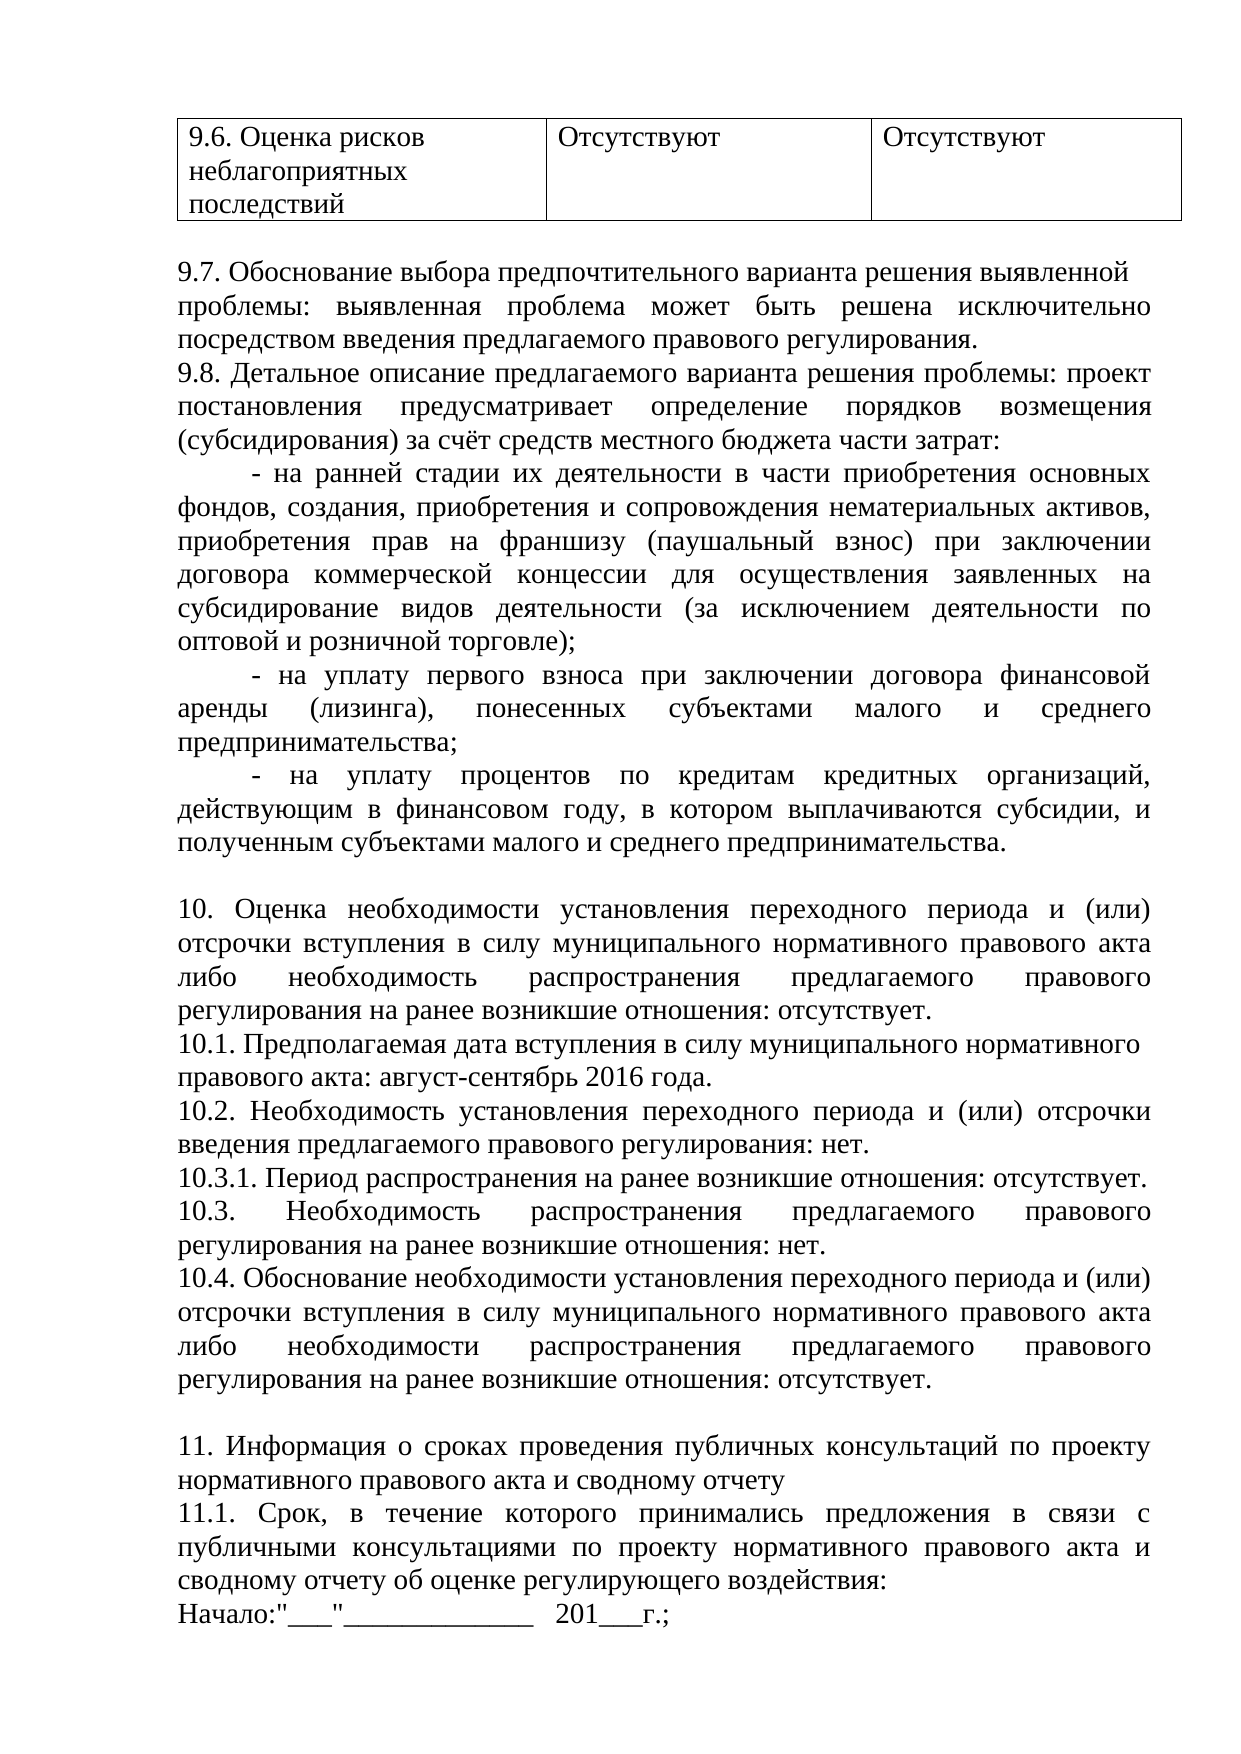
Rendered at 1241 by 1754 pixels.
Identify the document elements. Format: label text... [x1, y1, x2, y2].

text - на уплату первого взноса при заключении договора финансовой аренды (лизинга), понесенных субъектами малого и среднего предпринимательства; [177, 657, 1152, 757]
text 10.2. Необходимость установления переходного периода и (или) отсрочки введения предлагаемого правового регулирования: нет. [177, 1093, 1152, 1160]
table_cell Отсутствуют [547, 119, 871, 220]
text правового акта: август-сентябрь 2016 года. [177, 1059, 1152, 1093]
text 10.4. Обоснование необходимости установления переходного периода и (или) отсрочки вступления в силу муниципального нормативного правового акта либо необходимости распространения предлагаемого правового регулирования на ранее возникшие отношения: отсутствует. [177, 1261, 1152, 1395]
text 11.1. Срок, в течение которого принимались предложения в связи с публичными консультациями по проекту нормативного правового акта и сводному отчету об оценке регулирующего воздействия: [177, 1495, 1152, 1596]
text 9.8. Детальное описание предлагаемого варианта решения проблемы: проект постановления предусматривает определение порядков возмещения (субсидирования) за счёт средств местного бюджета части затрат: [177, 355, 1152, 456]
text 10.3. Необходимость распространения предлагаемого правового регулирования на ранее возникшие отношения: нет. [177, 1193, 1152, 1261]
text 9.7. Обоснование выбора предпочтительного варианта решения выявленной [177, 254, 1152, 288]
text 10.3.1. Период распространения на ранее возникшие отношения: отсутствует. [177, 1160, 1152, 1193]
text 10. Оценка необходимости установления переходного периода и (или) отсрочки вступления в силу муниципального нормативного правового акта либо необходимость распространения предлагаемого правового регулирования на ранее возникшие отношения: отсутствует. [177, 892, 1152, 1026]
table_cell 9.6. Оценка рисков неблагоприятных последствий [178, 119, 546, 220]
text Начало:"___"_____________ 201___г.; [177, 1596, 1152, 1629]
table_cell Отсутствуют [872, 119, 1181, 220]
text 10.1. Предполагаемая дата вступления в силу муниципального нормативного [177, 1026, 1152, 1059]
text проблемы: выявленная проблема может быть решена исключительно посредством введения предлагаемого правового регулирования. [177, 288, 1152, 355]
text - на ранней стадии их деятельности в части приобретения основных фондов, создания, приобретения и сопровождения нематериальных активов, приобретения прав на франшизу (паушальный взнос) при заключении договора коммерческой концессии для осуществления заявленных на субсидирование видов деятельности (за исключением деятельности по оптовой и розничной торговле); [177, 456, 1152, 657]
text 11. Информация о сроках проведения публичных консультаций по проекту нормативного правового акта и сводному отчету [177, 1428, 1152, 1495]
text - на уплату процентов по кредитам кредитных организаций, действующим в финансовом году, в котором выплачиваются субсидии, и полученным субъектами малого и среднего предпринимательства. [177, 757, 1152, 858]
